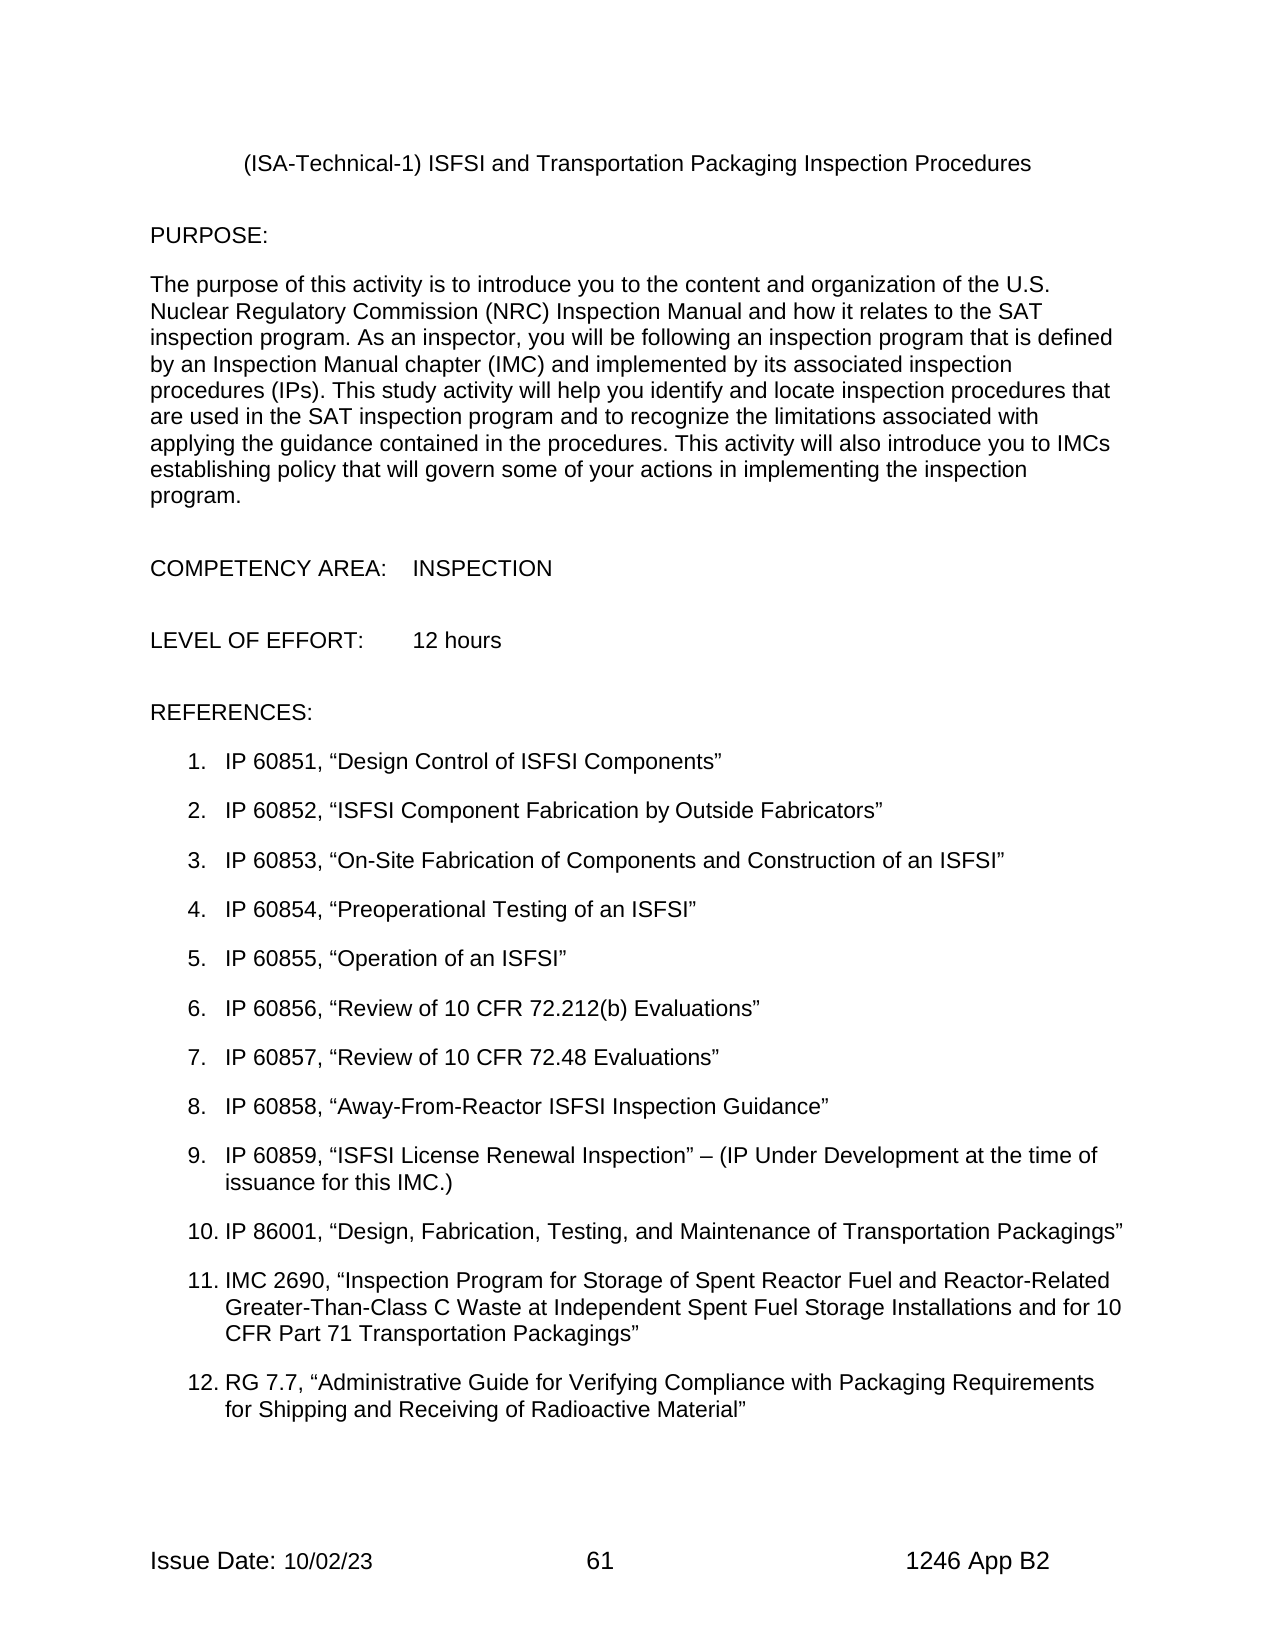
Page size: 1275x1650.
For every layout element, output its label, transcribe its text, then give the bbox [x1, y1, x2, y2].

list IP 60852, “ISFSI Component Fabrication by Outside Fabricators” [187, 797, 1125, 824]
list IP 86001, “Design, Fabrication, Testing, and Maintenance of Transportation Packagings” [187, 1218, 1125, 1244]
list IP 60851, “Design Control of ISFSI Components” [187, 748, 1125, 774]
list IP 60853, “On-Site Fabrication of Components and Construction of an ISFSI” [187, 847, 1125, 873]
subtitle LEVEL OF EFFORT: 12 hours [150, 627, 1125, 653]
list IP 60857, “Review of 10 CFR 72.48 Evaluations” [187, 1044, 1125, 1070]
text The purpose of this activity is to introduce you to the content and organization of the U.S. Nuclear Regulatory Commission (NRC) Inspection Manual and how it relates to the SAT inspection program. As an inspector, you will be following an inspection program that is defined by an Inspection Manual chapter (IMC) and implemented by its associated inspection procedures (IPs). This study activity will help you identify and locate inspection procedures that are used in the SAT inspection program and to recognize the limitations associated with applying the guidance contained in the procedures. This activity will also introduce you to IMCs establishing policy that will govern some of your actions in implementing the inspection program. [150, 271, 1125, 509]
list RG 7.7, “Administrative Guide for Verifying Compliance with Packaging Requirements for Shipping and Receiving of Radioactive Material” [187, 1369, 1125, 1422]
list IP 60855, “Operation of an ISFSI” [187, 945, 1125, 972]
subtitle REFERENCES: [150, 699, 1125, 725]
list IP 60854, “Preoperational Testing of an ISFSI” [187, 896, 1125, 922]
list IP 60858, “Away-From-Reactor ISFSI Inspection Guidance” [187, 1093, 1125, 1119]
list IP 60856, “Review of 10 CFR 72.212(b) Evaluations” [187, 994, 1125, 1021]
subtitle PURPOSE: [150, 222, 1125, 248]
subtitle COMPETENCY AREA: INSPECTION [150, 554, 1125, 581]
list IP 60859, “ISFSI License Renewal Inspection” – (IP Under Development at the time of issuance for this IMC.) [187, 1142, 1125, 1195]
text (ISA-Technical-1) ISFSI and Transportation Packaging Inspection Procedures [150, 150, 1125, 176]
list IMC 2690, “Inspection Program for Storage of Spent Reactor Fuel and Reactor-Related Greater-Than-Class C Waste at Independent Spent Fuel Storage Installations and for 10 CFR Part 71 Transportation Packagings” [187, 1267, 1125, 1346]
